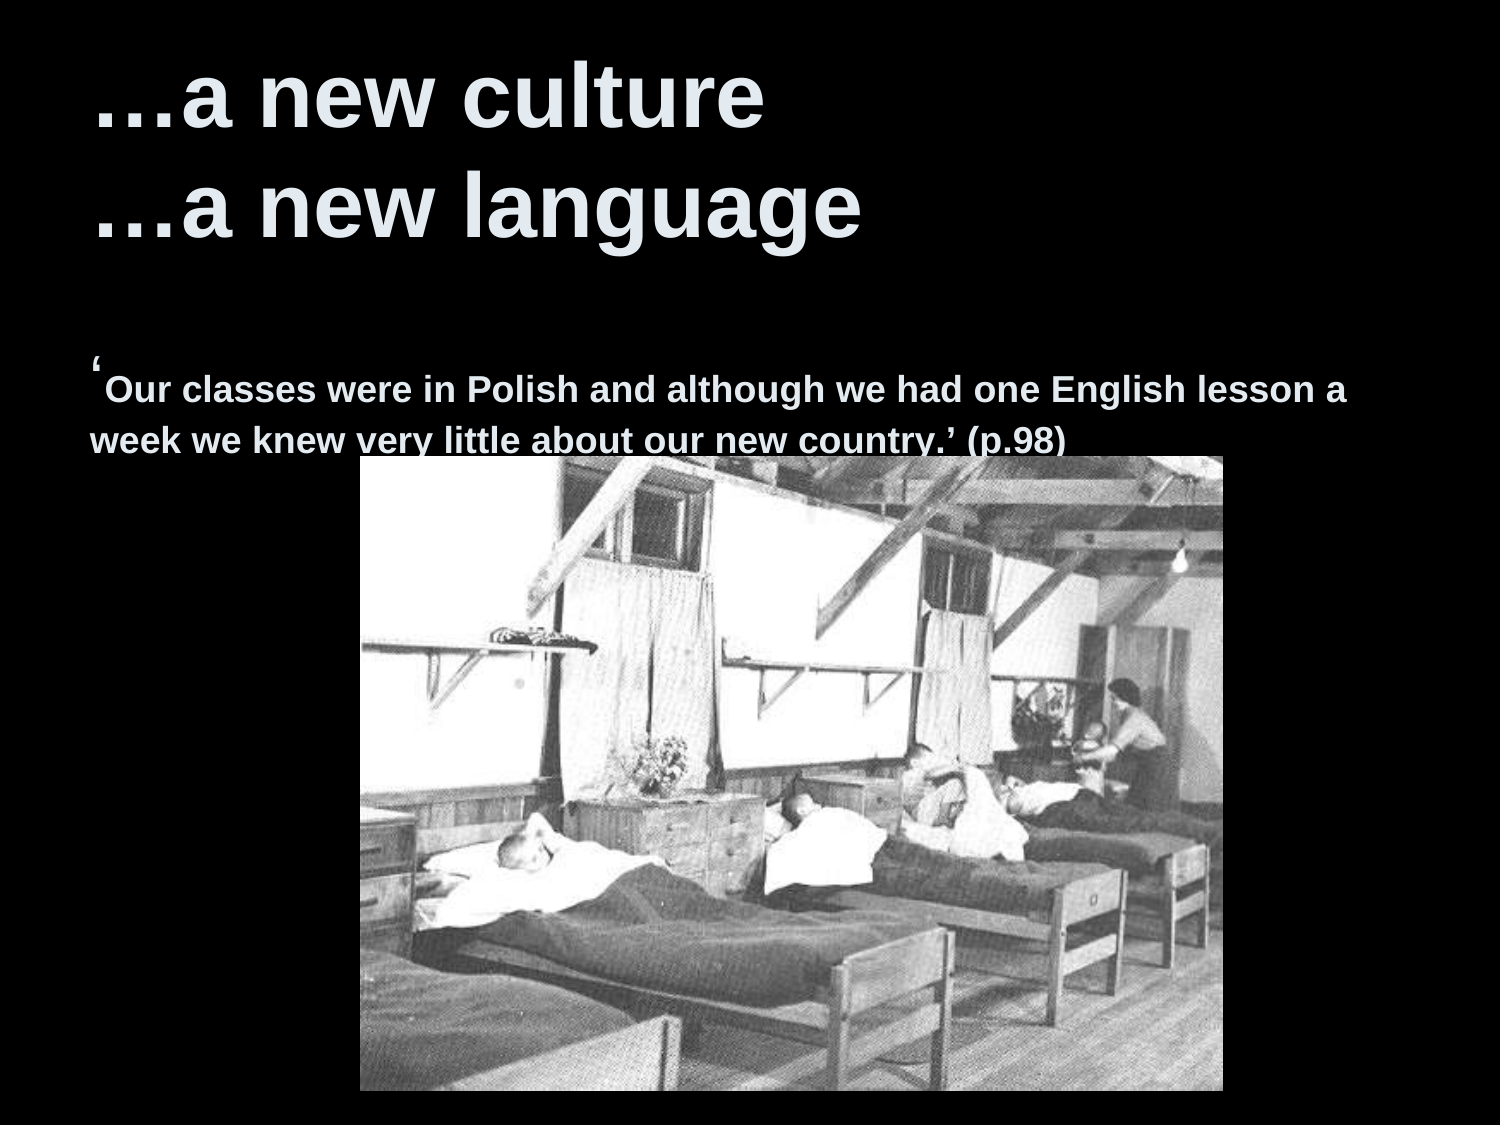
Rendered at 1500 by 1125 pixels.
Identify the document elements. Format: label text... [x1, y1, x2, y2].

picture [360, 456, 1223, 1091]
title …a new culture …a new language ‘Our classes were in Polish and although we had one English lesson a week we knew very little about our new country.’ (p.98) [75, 45, 1425, 233]
